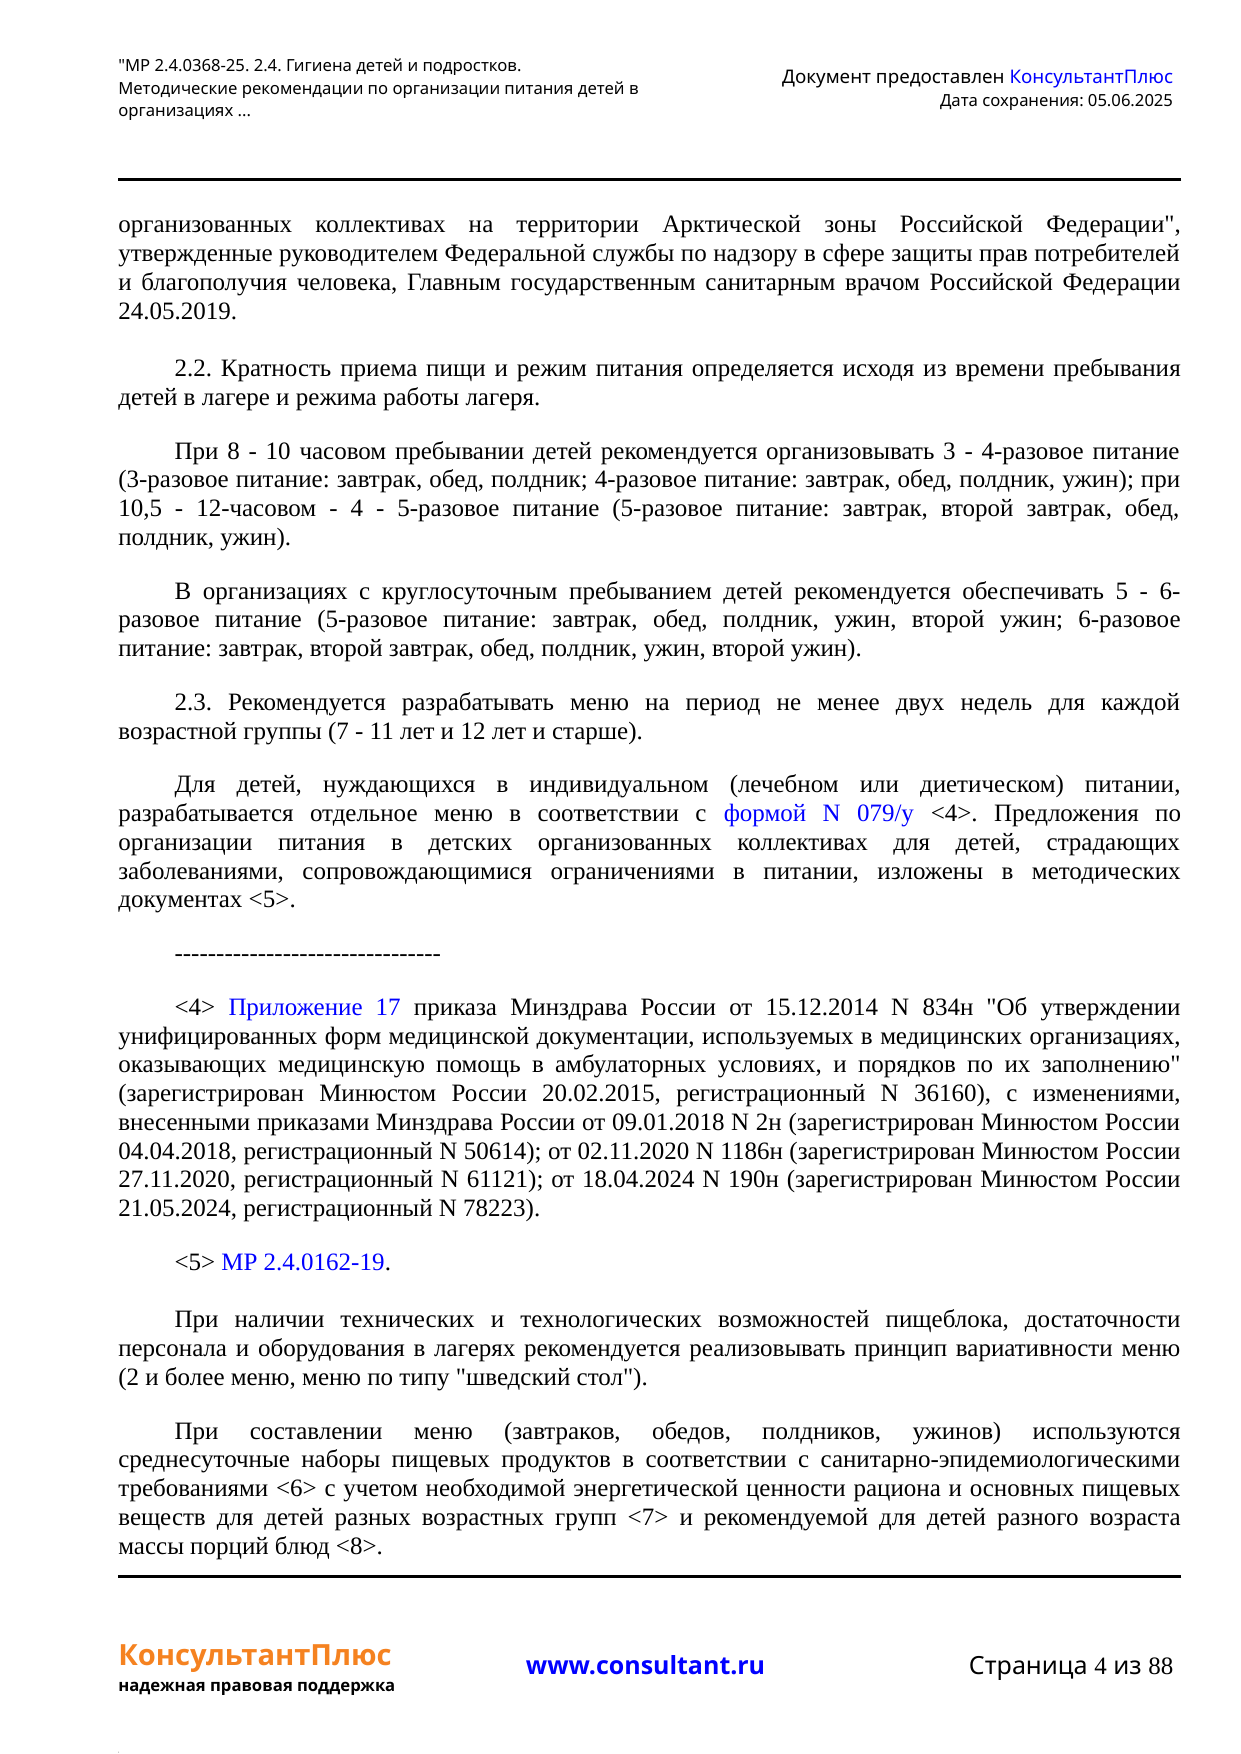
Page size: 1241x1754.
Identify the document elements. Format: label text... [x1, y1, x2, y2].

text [118, 209, 1181, 324]
text <4> Приложение 17 приказа Минздрава России от 15.12.2014 N 834н "Об утверждении унифицированных форм медицинской документации, используемых в медицинских организациях, оказывающих медицинскую помощь в амбулаторных условиях, и порядков по их заполнению" (зарегистрирован Минюстом России 20.02.2015, регистрационный N 36160), с изменениями, внесенными приказами Минздрава России от 09.01.2018 N 2н (зарегистрирован Минюстом России 04.04.2018, регистрационный N 50614); от 02.11.2020 N 1186н (зарегистрирован Минюстом России 27.11.2020, регистрационный N 61121); от 18.04.2024 N 190н (зарегистрирован Минюстом России 21.05.2024, регистрационный N 78223). [118, 992, 1181, 1222]
text -------------------------------- [118, 938, 1181, 967]
text При составлении меню (завтраков, обедов, полдников, ужинов) используются среднесуточные наборы пищевых продуктов в соответствии с санитарно-эпидемиологическими требованиями <6> с учетом необходимой энергетической ценности рациона и основных пищевых веществ для детей разных возрастных групп <7> и рекомендуемой для детей разного возраста массы порций блюд <8>. [118, 1416, 1181, 1559]
text 2.2. Кратность приема пищи и режим питания определяется исходя из времени пребывания детей в лагере и режима работы лагеря. [118, 353, 1181, 411]
text 2.3. Рекомендуется разрабатывать меню на период не менее двух недель для каждой возрастной группы (7 - 11 лет и 12 лет и старше). [118, 687, 1181, 744]
text Для детей, нуждающихся в индивидуальном (лечебном или диетическом) питании, разрабатывается отдельное меню в соответствии с формой N 079/у <4>. Предложения по организации питания в детских организованных коллективах для детей, страдающих заболеваниями, сопровождающимися ограничениями в питании, изложены в методических документах <5>. [118, 769, 1181, 913]
text При 8 - 10 часовом пребывании детей рекомендуется организовывать 3 - 4-разовое питание (3-разовое питание: завтрак, обед, полдник; 4-разовое питание: завтрак, обед, полдник, ужин); при 10,5 - 12-часовом - 4 - 5-разовое питание (5-разовое питание: завтрак, второй завтрак, обед, полдник, ужин). [118, 436, 1181, 551]
text При наличии технических и технологических возможностей пищеблока, достаточности персонала и оборудования в лагерях рекомендуется реализовывать принцип вариативности меню (2 и более меню, меню по типу "шведский стол"). [118, 1304, 1181, 1391]
text <5> МР 2.4.0162-19. [118, 1247, 1181, 1276]
text В организациях с круглосуточным пребыванием детей рекомендуется обеспечивать 5 - 6-разовое питание (5-разовое питание: завтрак, обед, полдник, ужин, второй ужин; 6-разовое питание: завтрак, второй завтрак, обед, полдник, ужин, второй ужин). [118, 576, 1181, 662]
